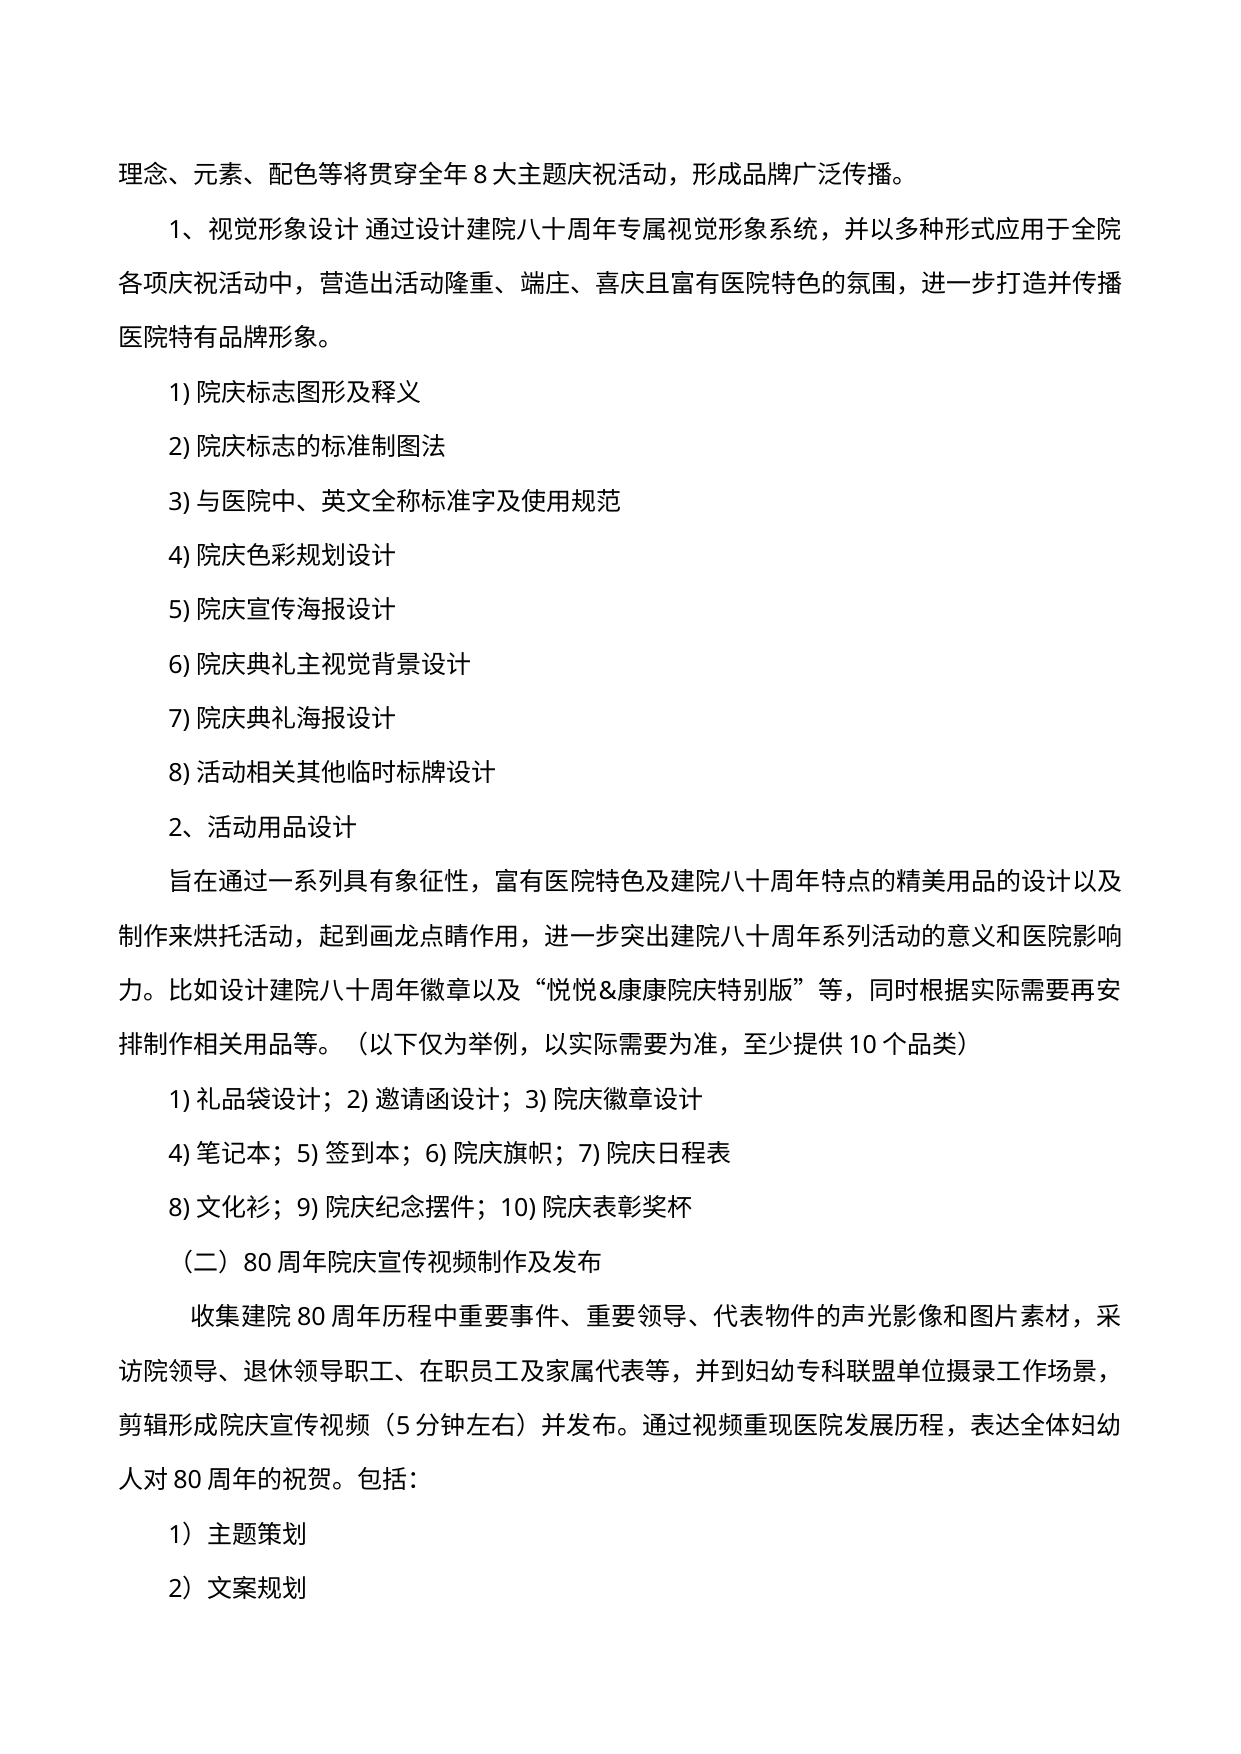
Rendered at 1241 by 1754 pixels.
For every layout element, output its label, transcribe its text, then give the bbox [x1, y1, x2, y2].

text 1）主题策划 [118, 1514, 1122, 1550]
text 6) 院庆典礼主视觉背景设计 [118, 644, 1122, 680]
text 2）文案规划 [118, 1568, 1122, 1605]
text 7) 院庆典礼海报设计 [118, 698, 1122, 735]
text 1、视觉形象设计 通过设计建院八十周年专属视觉形象系统，并以多种形式应用于全院各项庆祝活动中，营造出活动隆重、端庄、喜庆且富有医院特色的氛围，进一步打造并传播医院特有品牌形象。 [118, 209, 1122, 354]
text 8) 活动相关其他临时标牌设计 [118, 753, 1122, 789]
text 5) 院庆宣传海报设计 [118, 590, 1122, 626]
text 4) 笔记本；5) 签到本；6) 院庆旗帜；7) 院庆日程表 [118, 1133, 1122, 1170]
text 2) 院庆标志的标准制图法 [118, 427, 1122, 463]
text 1) 礼品袋设计；2) 邀请函设计；3) 院庆徽章设计 [118, 1079, 1122, 1115]
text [118, 155, 1122, 191]
text 2、活动用品设计 [118, 807, 1122, 843]
text 旨在通过一系列具有象征性，富有医院特色及建院八十周年特点的精美用品的设计以及制作来烘托活动，起到画龙点睛作用，进一步突出建院八十周年系列活动的意义和医院影响力。比如设计建院八十周年徽章以及“悦悦&康康院庆特别版”等，同时根据实际需要再安排制作相关用品等。（以下仅为举例，以实际需要为准，至少提供10个品类） [118, 862, 1122, 1061]
text 4) 院庆色彩规划设计 [118, 535, 1122, 572]
text 3) 与医院中、英文全称标准字及使用规范 [118, 481, 1122, 517]
text 收集建院80周年历程中重要事件、重要领导、代表物件的声光影像和图片素材，采访院领导、退休领导职工、在职员工及家属代表等，并到妇幼专科联盟单位摄录工作场景，剪辑形成院庆宣传视频（5分钟左右）并发布。通过视频重现医院发展历程，表达全体妇幼人对80周年的祝贺。包括： [118, 1297, 1122, 1496]
text （二）80周年院庆宣传视频制作及发布 [118, 1242, 1122, 1278]
text 1) 院庆标志图形及释义 [118, 372, 1122, 408]
text 8) 文化衫；9) 院庆纪念摆件；10) 院庆表彰奖杯 [118, 1188, 1122, 1224]
